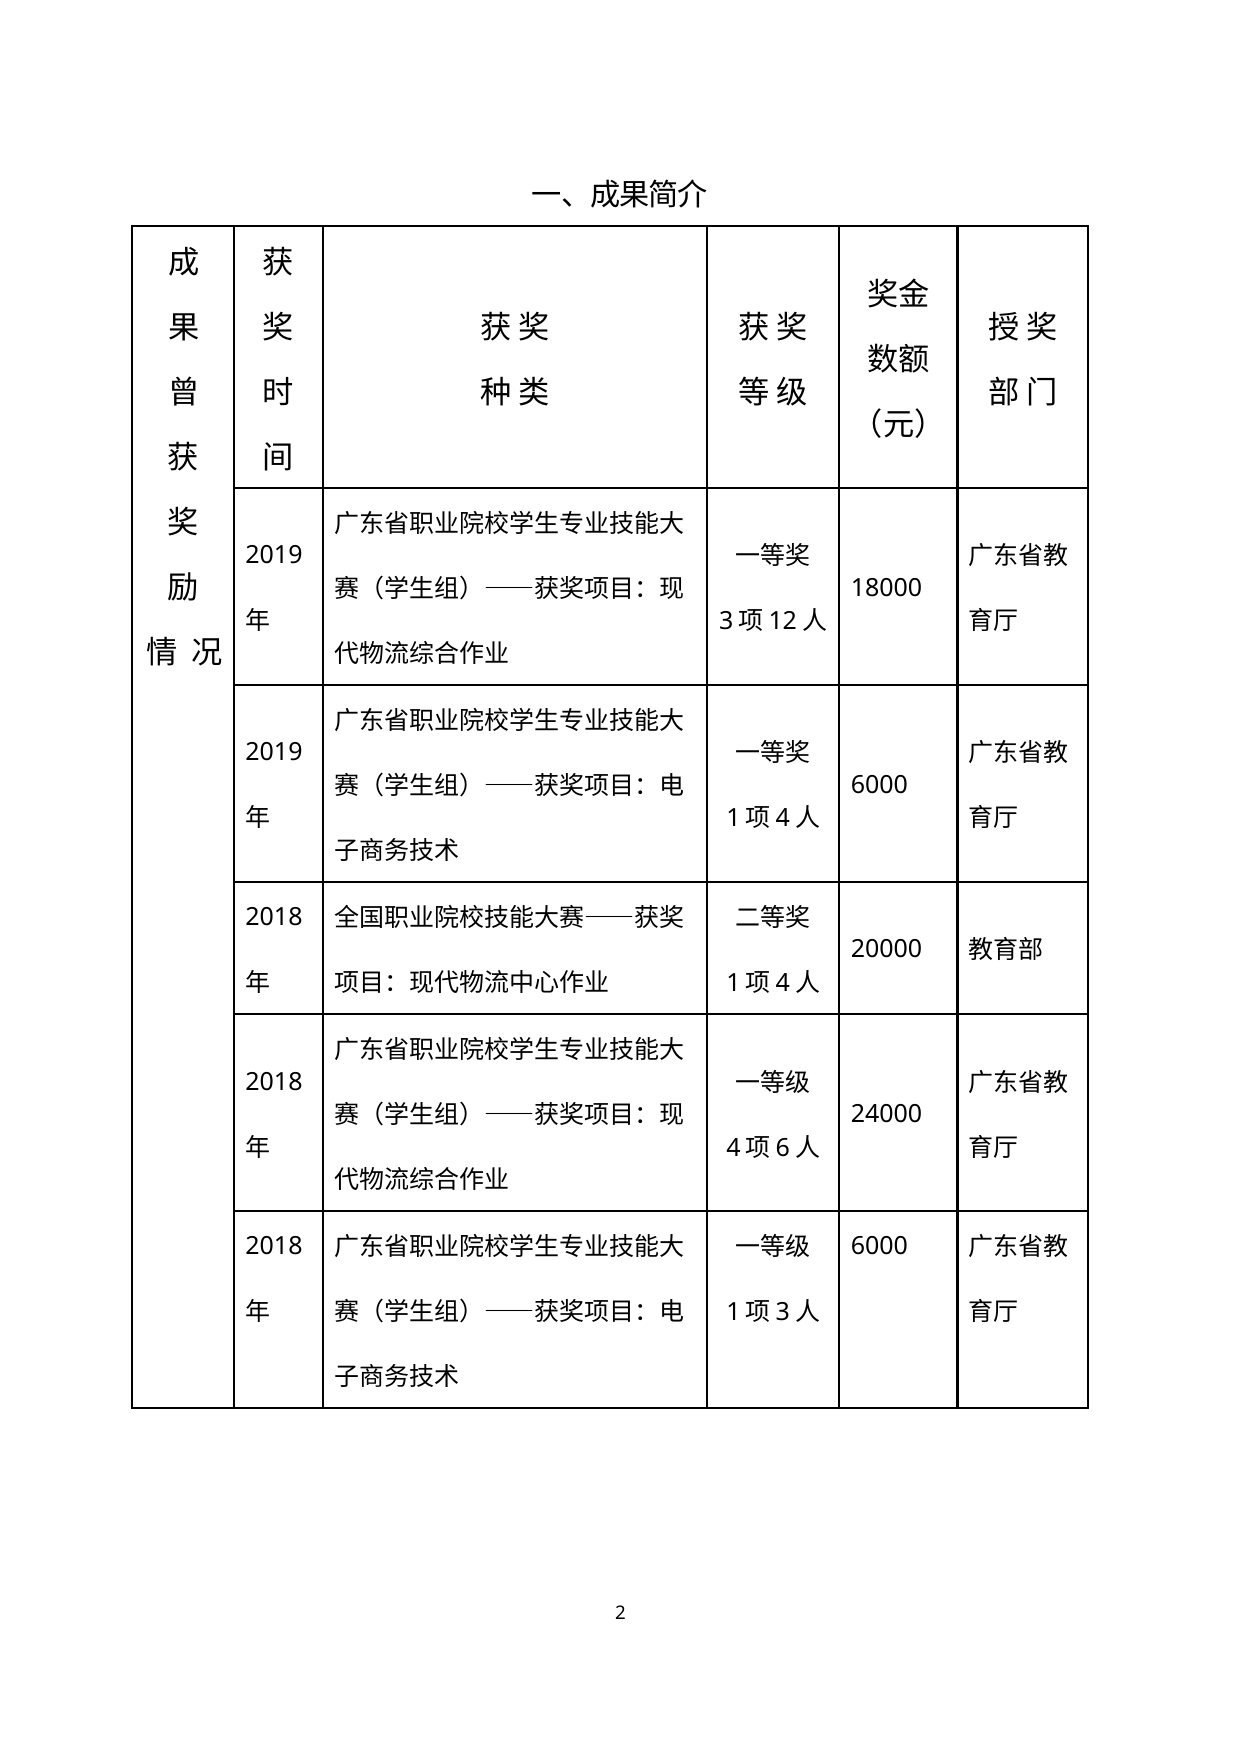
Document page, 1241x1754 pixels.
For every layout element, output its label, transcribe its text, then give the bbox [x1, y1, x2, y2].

table_cell 2019年 [235, 489, 322, 684]
table_cell 20000 [840, 883, 956, 1013]
table_cell 2018年 [235, 883, 322, 1013]
table_cell 6000 [840, 686, 956, 881]
table_cell 广东省职业院校学生专业技能大赛（学生组）——获奖项目：现代物流综合作业 [324, 1015, 706, 1210]
table_header 获 奖 种 类 [324, 227, 706, 487]
table_cell 广东省教育厅 [959, 1212, 1087, 1407]
table_cell 一等奖 3项12人 [708, 489, 838, 684]
table_header 奖金 数额 （元） [840, 227, 956, 487]
text 一、成果简介 [187, 160, 1053, 225]
table_cell 广东省职业院校学生专业技能大赛（学生组）——获奖项目：电子商务技术 [324, 686, 706, 881]
table_header 成 果 曾 获 奖 励 情 况 [133, 227, 233, 1407]
table_cell 一等级 1项3人 [708, 1212, 838, 1407]
table_cell 2018年 [235, 1212, 322, 1407]
table_cell 广东省教育厅 [959, 686, 1087, 881]
table_header 授 奖 部 门 [959, 227, 1087, 487]
table_cell 教育部 [959, 883, 1087, 1013]
table_cell 全国职业院校技能大赛——获奖项目：现代物流中心作业 [324, 883, 706, 1013]
table_cell 一等奖 1项4人 [708, 686, 838, 881]
table_cell 6000 [840, 1212, 956, 1407]
table_header 获 奖 等 级 [708, 227, 838, 487]
table_cell 广东省教育厅 [959, 1015, 1087, 1210]
table_cell 广东省教育厅 [959, 489, 1087, 684]
table_cell 24000 [840, 1015, 956, 1210]
table_cell 18000 [840, 489, 956, 684]
table_cell 二等奖 1项4人 [708, 883, 838, 1013]
table_cell 2019年 [235, 686, 322, 881]
table_cell 广东省职业院校学生专业技能大赛（学生组）——获奖项目：现代物流综合作业 [324, 489, 706, 684]
table_header 获 奖 时 间 [235, 227, 322, 487]
table_cell 2018年 [235, 1015, 322, 1210]
table_cell 一等级 4项6人 [708, 1015, 838, 1210]
table_cell 广东省职业院校学生专业技能大赛（学生组）——获奖项目：电子商务技术 [324, 1212, 706, 1407]
